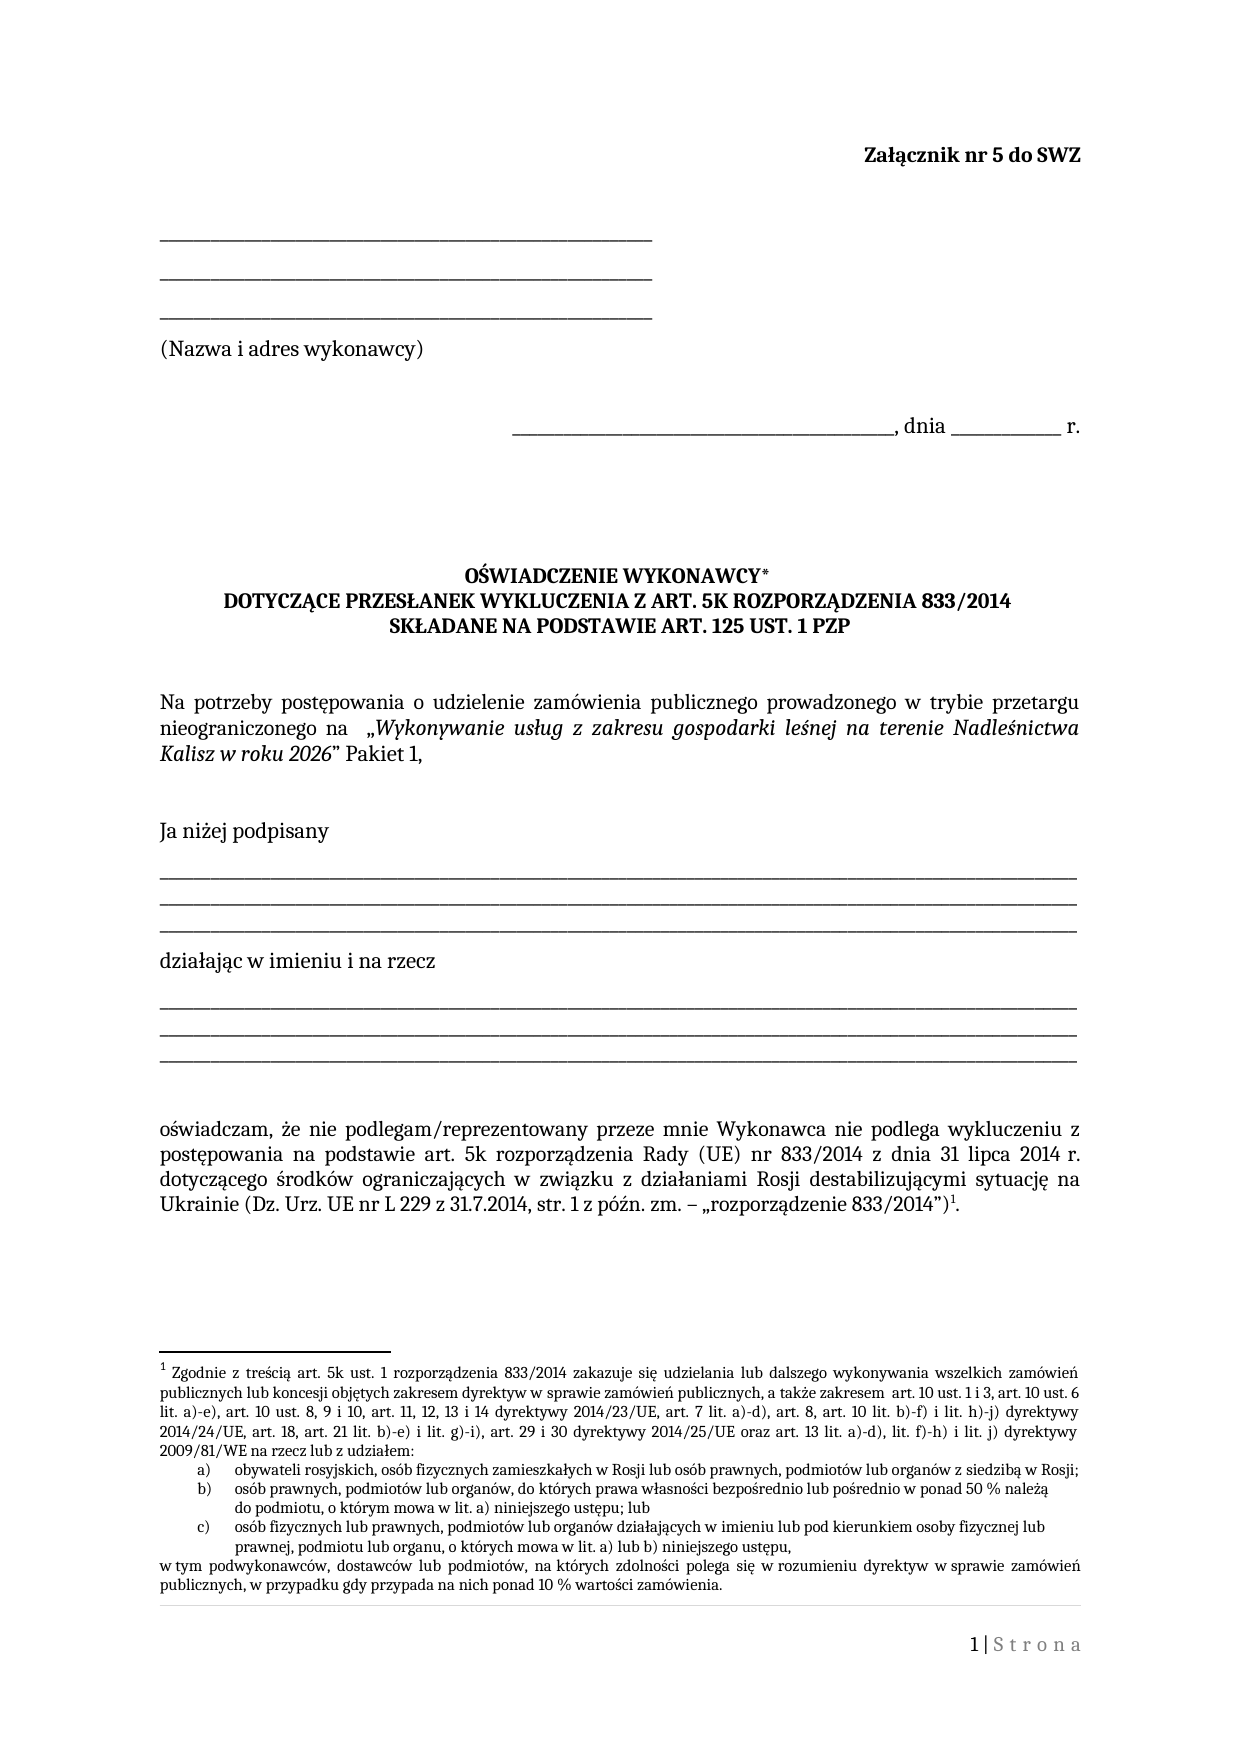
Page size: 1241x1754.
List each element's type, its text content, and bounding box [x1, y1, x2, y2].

text Na potrzeby postępowania o udzielenie zamówienia publicznego prowadzonego w trybie przetargu nieograniczonego na „Wykonywanie usług z zakresu gospodarki leśnej na terenie Nadleśnictwa Kalisz w roku 2026” Pakiet 1, [159, 690, 1081, 768]
text __________________________________________________________ [159, 258, 1081, 284]
text oświadczam, że nie podlegam/reprezentowany przeze mnie Wykonawca nie podlega wykluczeniu z postępowania na podstawie art. 5k rozporządzenia Rady (UE) nr 833/2014 z dnia 31 lipca 2014 r. dotyczącego środków ograniczających w związku z działaniami Rosji destabilizującymi sytuację na Ukrainie (Dz. Urz. UE nr L 229 z 31.7.2014, str. 1 z późn. zm. – „rozporządzenie 833/2014”). [159, 1116, 1081, 1217]
text _____________________________________________, dnia _____________ r. [159, 413, 1081, 439]
text działając w imieniu i na rzecz [159, 948, 1081, 974]
text __________________________________________________________ [159, 297, 1081, 323]
text ____________________________________________________________________________________________________________________________________________________________________________________________________________________________________________________________________________________________________________________________________ [159, 987, 1081, 1066]
text (Nazwa i adres wykonawcy) [159, 336, 1081, 362]
text __________________________________________________________ [159, 219, 1081, 245]
text Ja niżej podpisany [159, 818, 1081, 844]
text ____________________________________________________________________________________________________________________________________________________________________________________________________________________________________________________________________________________________________________________________________ [159, 857, 1081, 936]
text Załącznik nr 5 do SWZ [159, 142, 1081, 168]
text OŚWIADCZENIE WYKONAWCY* DOTYCZĄCE PRZESŁANEK WYKLUCZENIA Z ART. 5K ROZPORZĄDZENIA 833/2014 SKŁADANE NA PODSTAWIE ART. 125 UST. 1 PZP [159, 564, 1081, 639]
